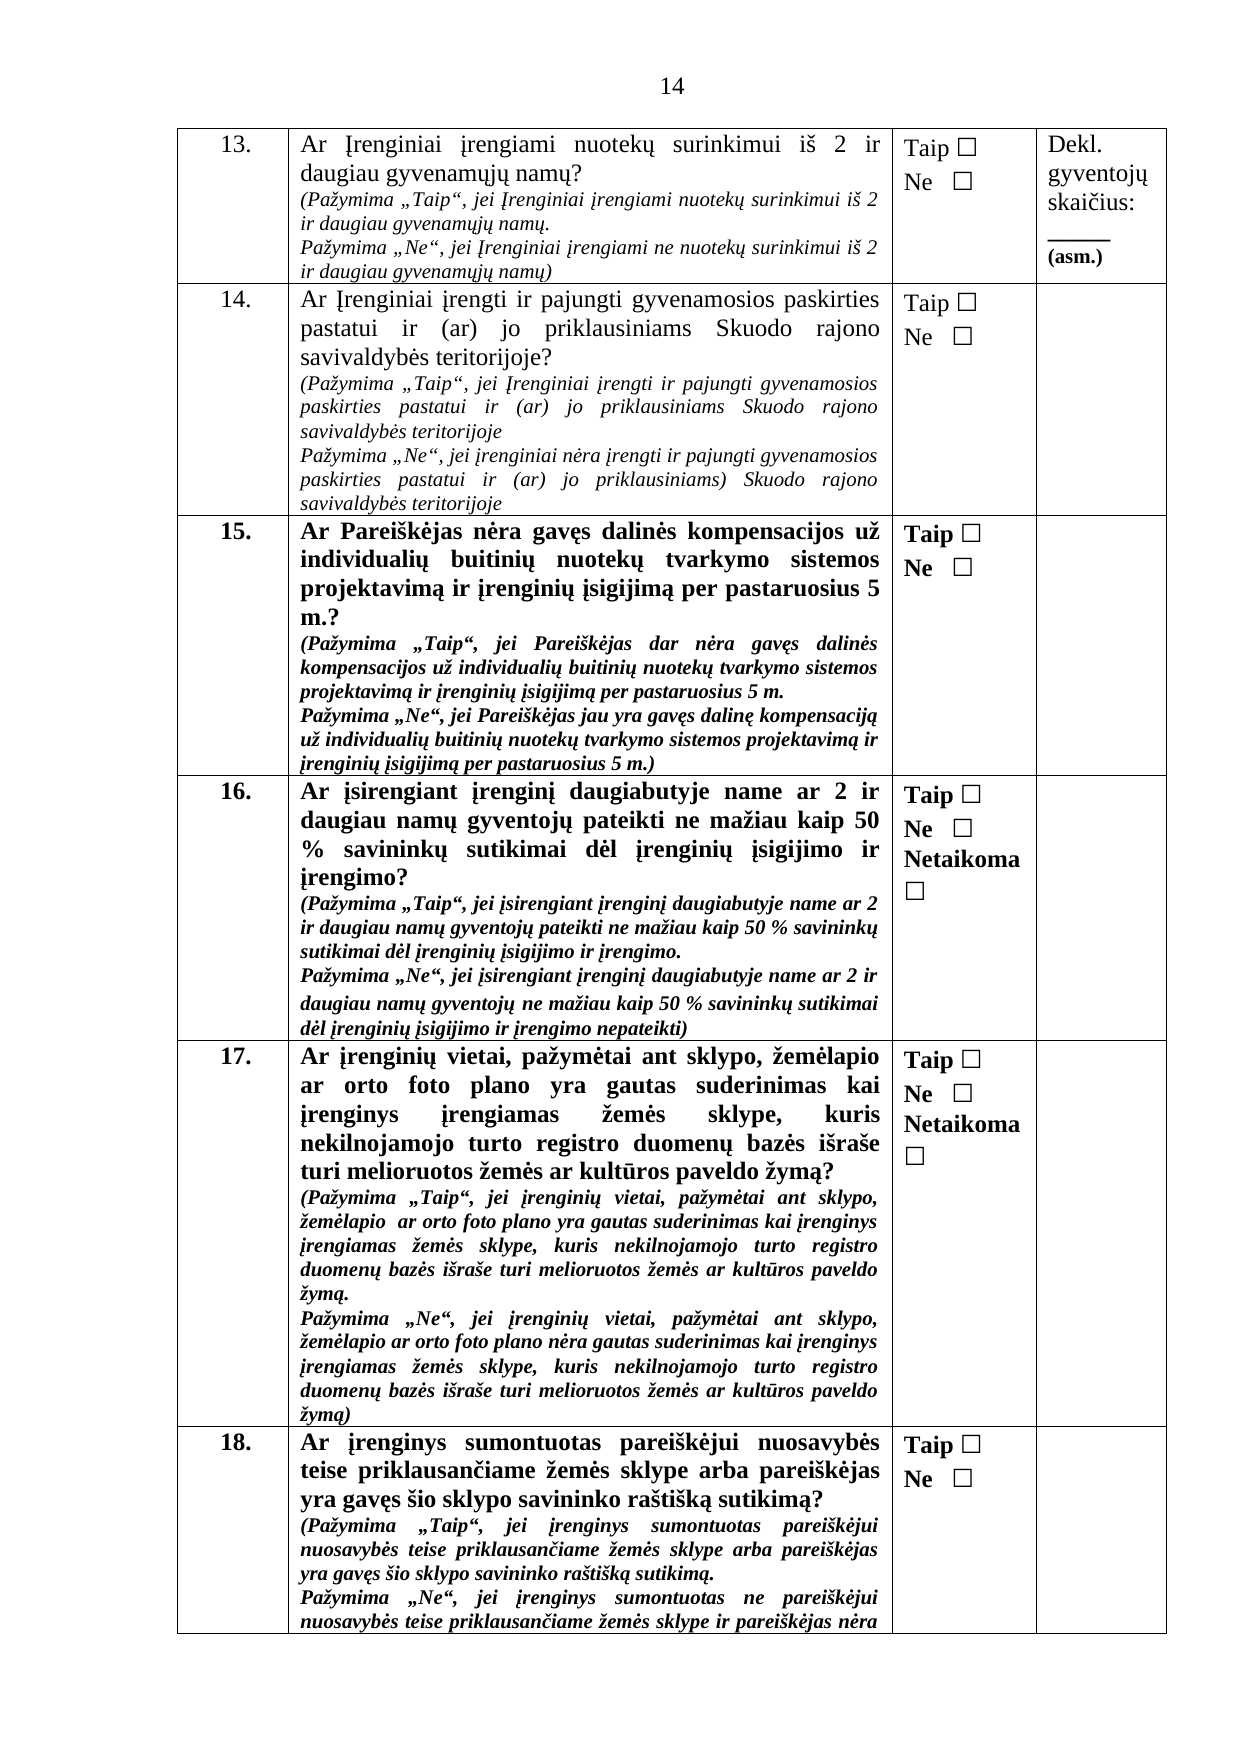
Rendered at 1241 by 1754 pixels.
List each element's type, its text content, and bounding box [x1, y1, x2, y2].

table_cell Dekl. gyventojų skaičius: _____ (asm.) [1037, 129, 1166, 283]
table_cell Ar Įrenginiai įrengti ir pajungti gyvenamosios paskirties pastatui ir (ar) jo priklausiniams Skuodo rajono savivaldybės teritorijoje? (Pažymima „Taip“, jei Įrenginiai įrengti ir pajungti gyvenamosios paskirties pastatui ir (ar) jo priklausiniams Skuodo rajono savivaldybės teritorijoje Pažymima „Ne“, jei įrenginiai nėra įrengti ir pajungti gyvenamosios paskirties pastatui ir (ar) jo priklausiniams) Skuodo rajono savivaldybės teritorijoje [289, 284, 892, 515]
table_cell [1037, 284, 1166, 515]
table_cell Ar įrenginių vietai, pažymėtai ant sklypo, žemėlapio ar orto foto plano yra gautas suderinimas kai įrenginys įrengiamas žemės sklype, kuris nekilnojamojo turto registro duomenų bazės išraše turi melioruotos žemės ar kultūros paveldo žymą? (Pažymima „Taip“, jei įrenginių vietai, pažymėtai ant sklypo, žemėlapio ar orto foto plano yra gautas suderinimas kai įrenginys įrengiamas žemės sklype, kuris nekilnojamojo turto registro duomenų bazės išraše turi melioruotos žemės ar kultūros paveldo žymą. Pažymima „Ne“, jei įrenginių vietai, pažymėtai ant sklypo, žemėlapio ar orto foto plano nėra gautas suderinimas kai įrenginys įrengiamas žemės sklype, kuris nekilnojamojo turto registro duomenų bazės išraše turi melioruotos žemės ar kultūros paveldo žymą) [289, 1041, 892, 1426]
table_cell Taip Ne [893, 516, 1036, 775]
table_cell Ar Pareiškėjas nėra gavęs dalinės kompensacijos už individualių buitinių nuotekų tvarkymo sistemos projektavimą ir įrenginių įsigijimą per pastaruosius 5 m.? (Pažymima „Taip“, jei Pareiškėjas dar nėra gavęs dalinės kompensacijos už individualių buitinių nuotekų tvarkymo sistemos projektavimą ir įrenginių įsigijimą per pastaruosius 5 m. Pažymima „Ne“, jei Pareiškėjas jau yra gavęs dalinę kompensaciją už individualių buitinių nuotekų tvarkymo sistemos projektavimą ir įrenginių įsigijimą per pastaruosius 5 m.) [289, 516, 892, 775]
table_cell Taip Ne Netaikoma [893, 1041, 1036, 1426]
table_cell 16. [178, 776, 288, 1040]
table_cell [1037, 776, 1166, 1040]
table_cell [1037, 1427, 1166, 1633]
table_cell 13. [178, 129, 288, 283]
table_cell Ar įsirengiant įrenginį daugiabutyje name ar 2 ir daugiau namų gyventojų pateikti ne mažiau kaip 50 % savininkų sutikimai dėl įrenginių įsigijimo ir įrengimo? (Pažymima „Taip“, jei įsirengiant įrenginį daugiabutyje name ar 2 ir daugiau namų gyventojų pateikti ne mažiau kaip 50 % savininkų sutikimai dėl įrenginių įsigijimo ir įrengimo. Pažymima „Ne“, jei įsirengiant įrenginį daugiabutyje name ar 2 ir daugiau namų gyventojų ne mažiau kaip 50 % savininkų sutikimai dėl įrenginių įsigijimo ir įrengimo nepateikti) [289, 776, 892, 1040]
table_cell Taip Ne [893, 284, 1036, 515]
table_cell 15. [178, 516, 288, 775]
table_cell Ar Įrenginiai įrengiami nuotekų surinkimui iš 2 ir daugiau gyvenamųjų namų? (Pažymima „Taip“, jei Įrenginiai įrengiami nuotekų surinkimui iš 2 ir daugiau gyvenamųjų namų. Pažymima „Ne“, jei Įrenginiai įrengiami ne nuotekų surinkimui iš 2 ir daugiau gyvenamųjų namų) [289, 129, 892, 283]
table_cell Taip Ne [893, 129, 1036, 283]
table_cell Taip Ne [893, 1427, 1036, 1633]
table_cell [1037, 516, 1166, 775]
table_cell [1037, 1041, 1166, 1426]
table_cell 18. [178, 1427, 288, 1633]
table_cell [289, 1427, 892, 1633]
table_cell 17. [178, 1041, 288, 1426]
table_cell 14. [178, 284, 288, 515]
table_cell Taip Ne Netaikoma [893, 776, 1036, 1040]
